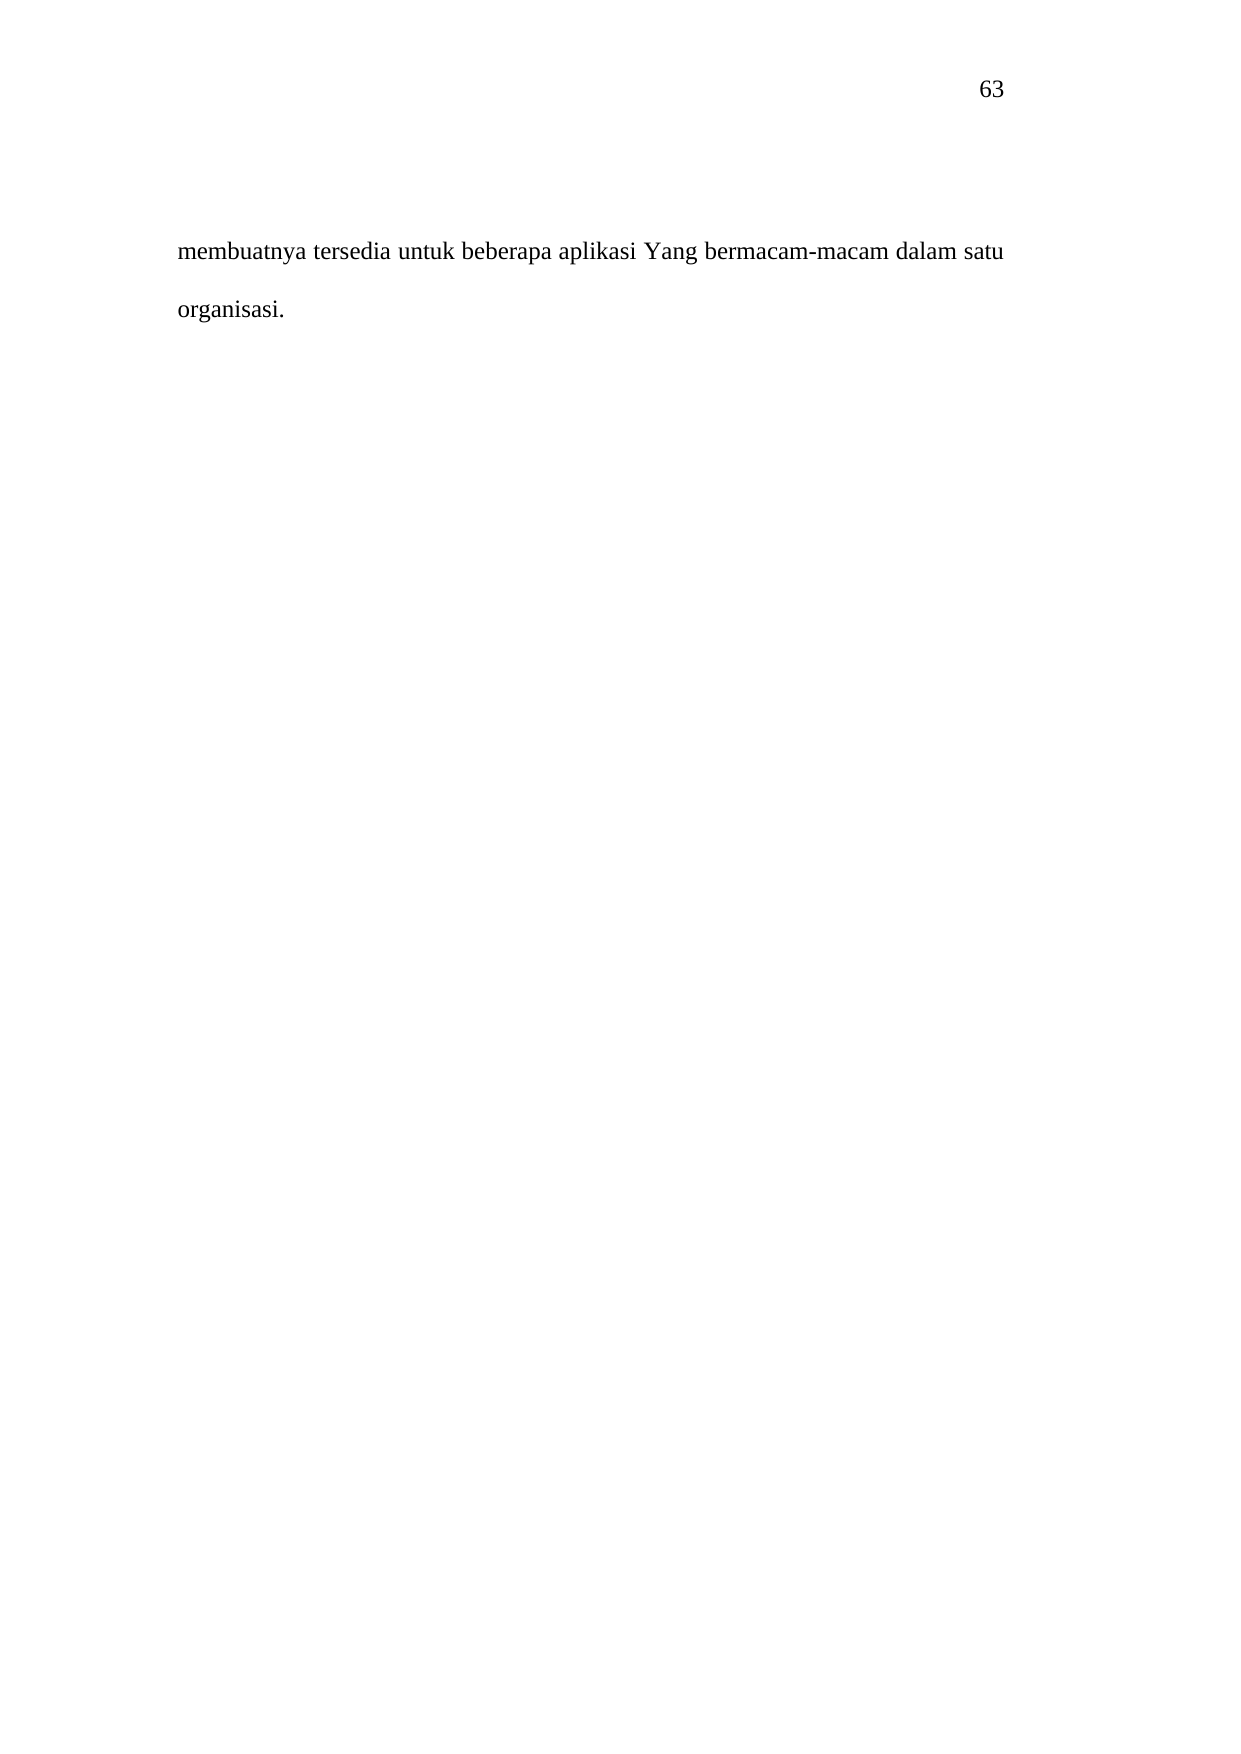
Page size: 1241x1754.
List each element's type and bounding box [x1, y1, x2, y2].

text [177, 236, 1004, 322]
